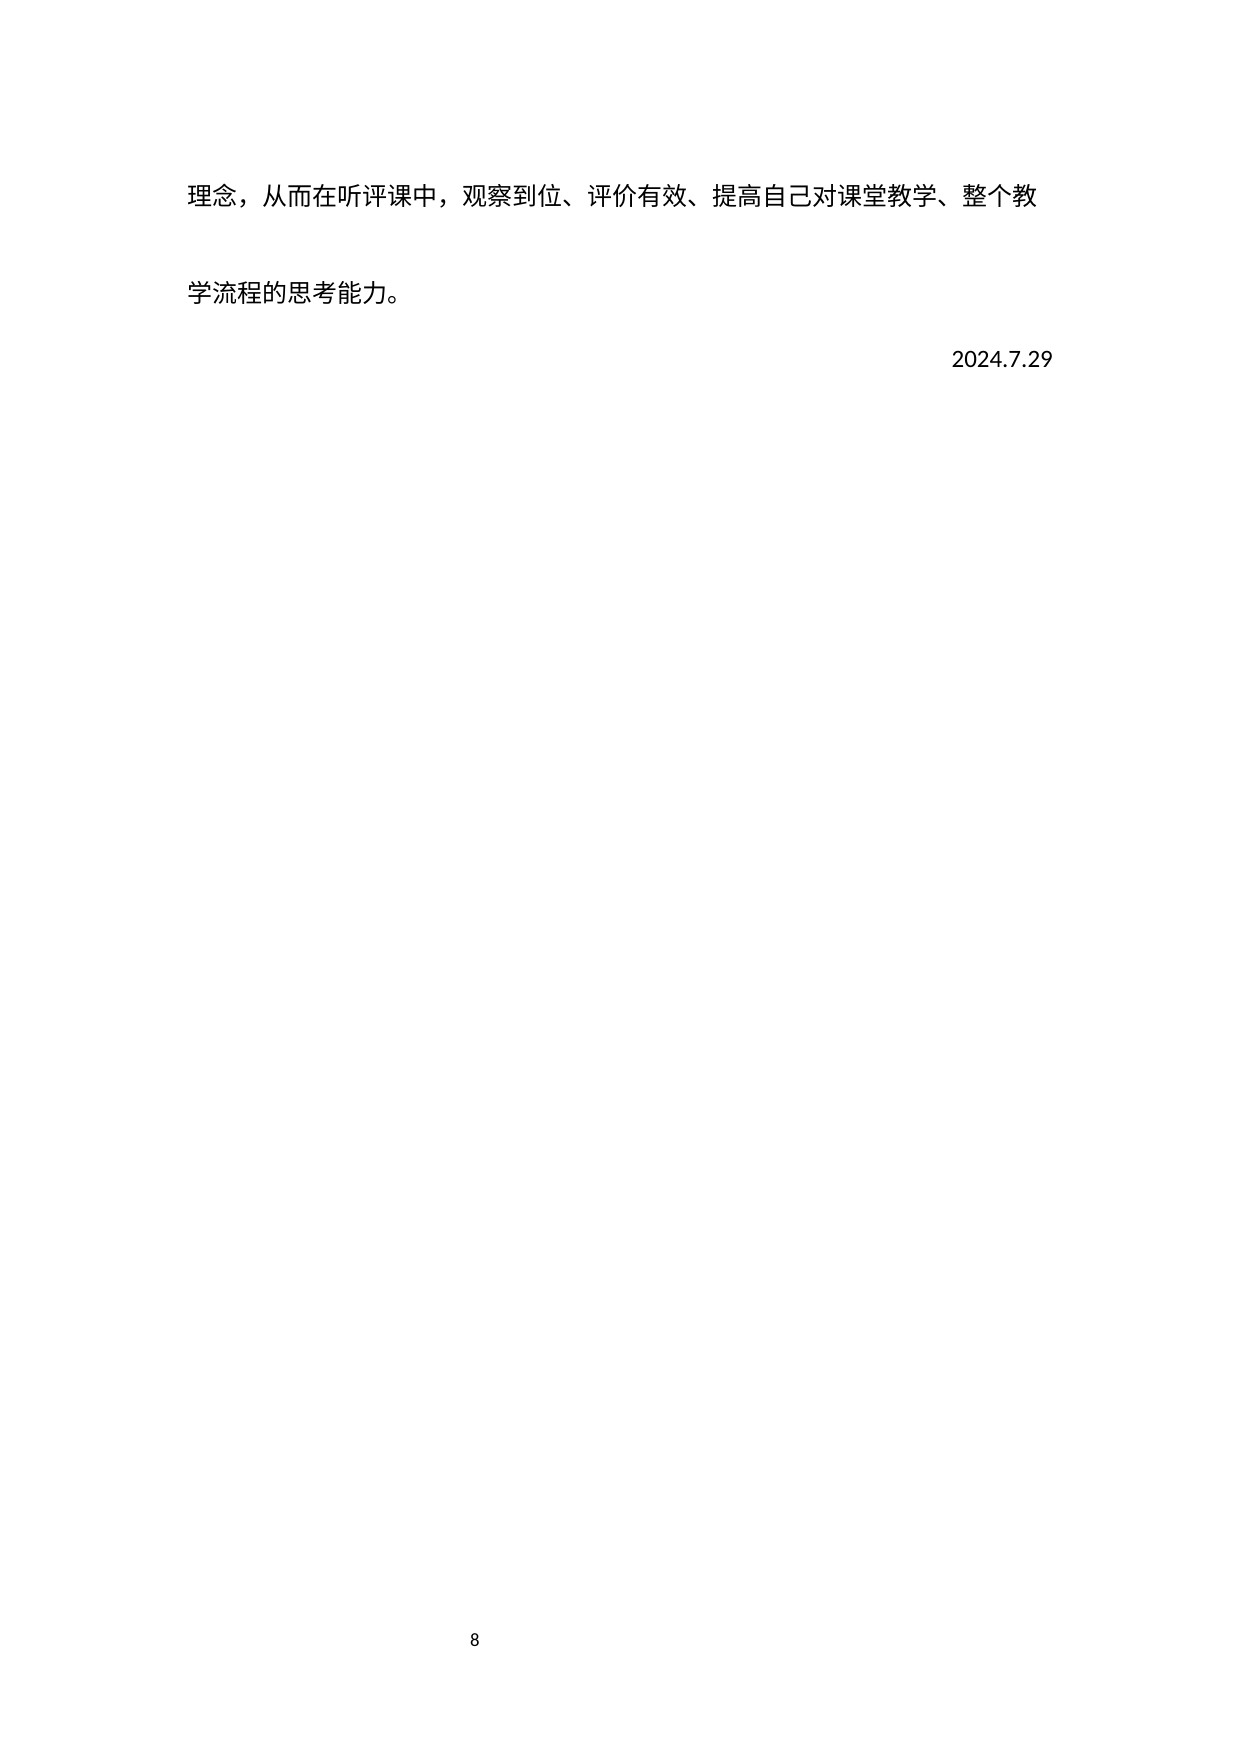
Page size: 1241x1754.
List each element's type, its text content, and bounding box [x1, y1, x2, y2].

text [187, 162, 1053, 324]
text 2024.7.29 [187, 343, 1053, 375]
